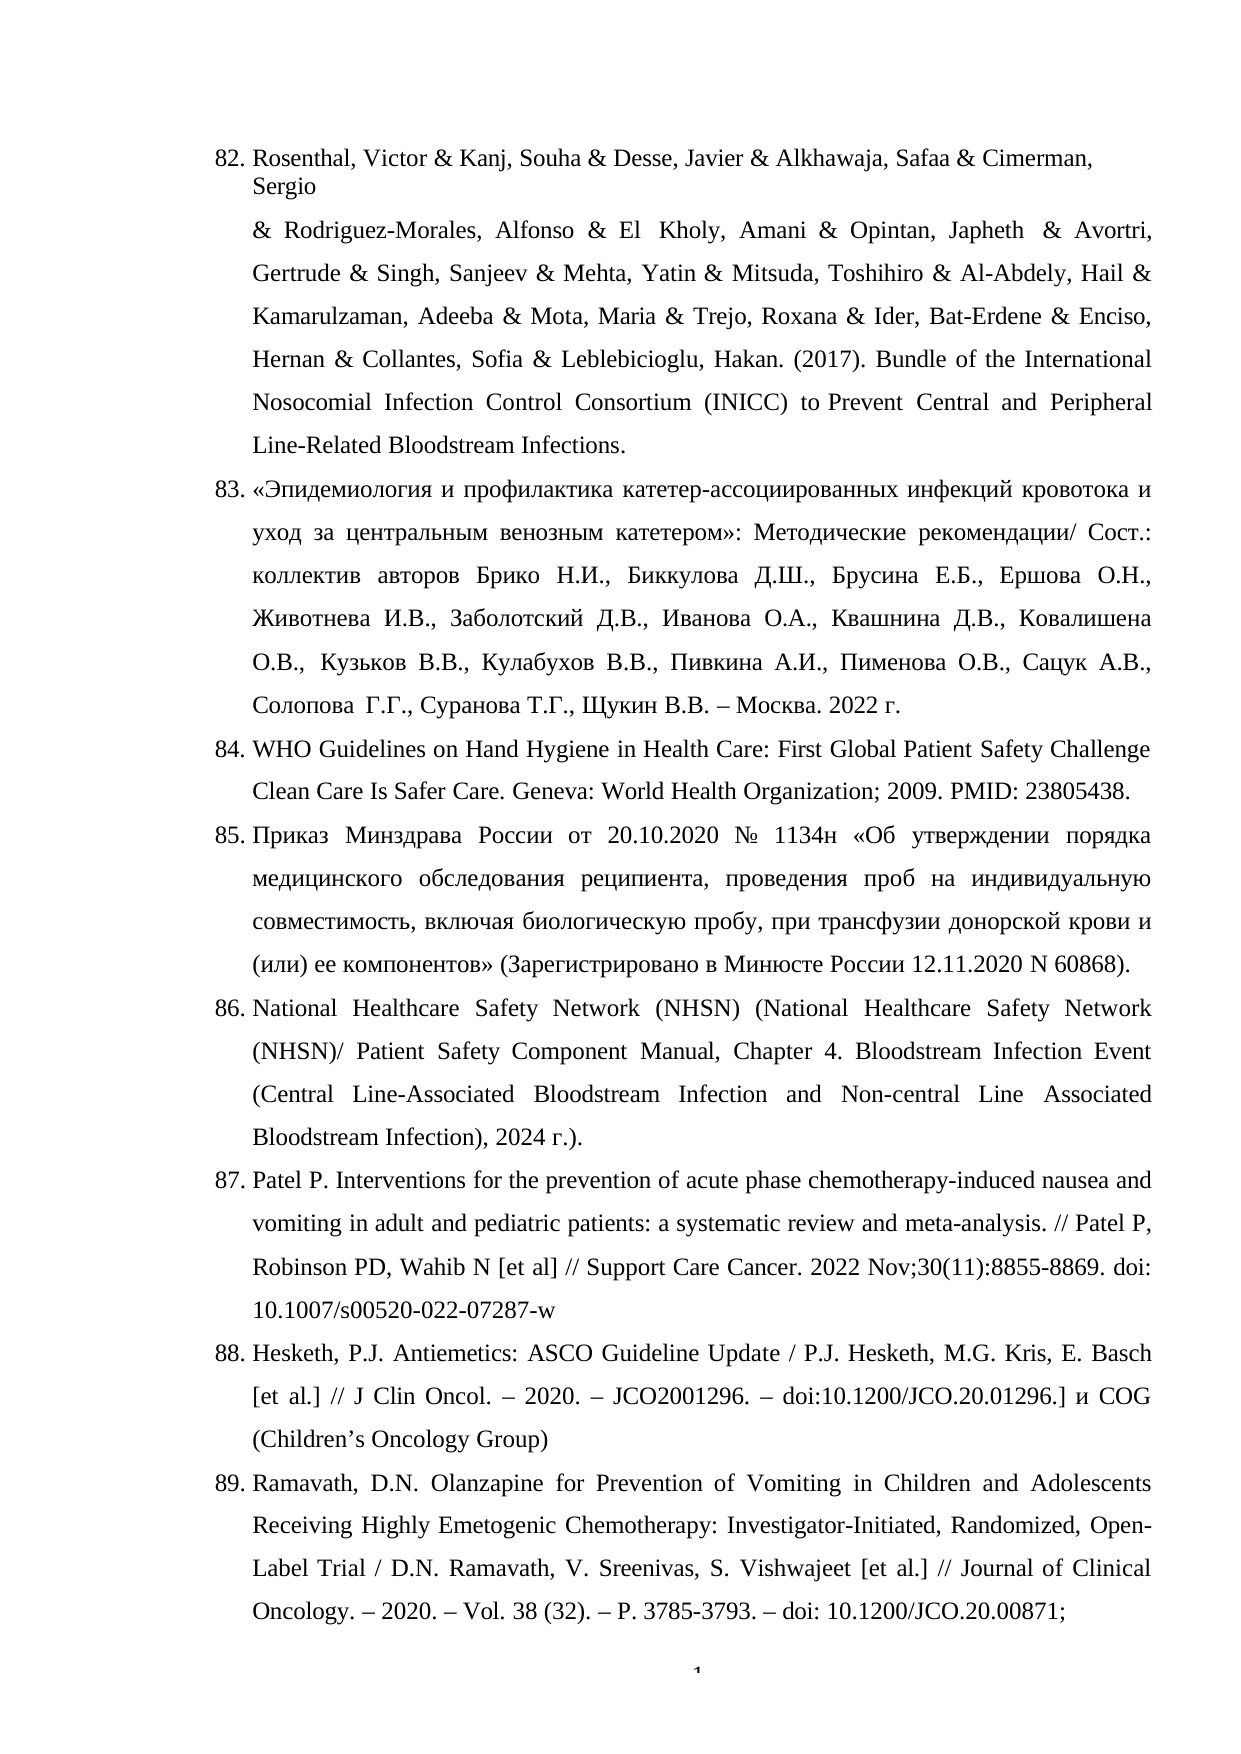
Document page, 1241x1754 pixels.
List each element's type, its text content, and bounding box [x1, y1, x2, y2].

list Ramavath, D.N. Olanzapine for Prevention of Vomiting in Children and Adolescents Receiving Highly Emetogenic Chemotherapy: Investigator-Initiated, Randomized, Open- Label Trial / D.N. Ramavath, V. Sreenivas, S. Vishwajeet [et al.] // Journal of Clinical Oncology. – 2020. – Vol. 38 (32). – P. 3785-3793. – doi: 10.1200/JCO.20.00871; [214, 1468, 1152, 1625]
list «Эпидемиология и профилактика катетер-ассоциированных инфекций кровотока и уход за центральным венозным катетером»: Методические рекомендации/ Сост.: коллектив авторов Брико Н.И., Биккулова Д.Ш., Брусина Е.Б., Ершова О.Н., Животнева И.В., Заболотский Д.В., Иванова О.А., Квашнина Д.В., Ковалишена О.В., Кузьков В.В., Кулабухов В.В., Пивкина А.И., Пименова О.В., Сацук А.В., Солопова Г.Г., Суранова Т.Г., Щукин В.В. – Москва. 2022 г. [214, 474, 1152, 718]
list National Healthcare Safety Network (NHSN) (National Healthcare Safety Network (NHSN)/ Patient Safety Component Manual, Chapter 4. Bloodstream Infection Event (Central Line-Associated Bloodstream Infection and Non-central Line Associated Bloodstream Infection), 2024 г.). [214, 993, 1152, 1151]
text & Rodriguez-Morales, Alfonso & El Kholy, Amani & Opintan, Japheth & Avortri, Gertrude & Singh, Sanjeev & Mehta, Yatin & Mitsuda, Toshihiro & Al-Abdely, Hail & Kamarulzaman, Adeeba & Mota, Maria & Trejo, Roxana & Ider, Bat-Erdene & Enciso, Hernan & Collantes, Sofia & Leblebicioglu, Hakan. (2017). Bundle of the International Nosocomial Infection Control Consortium (INICC) to Prevent Central and Peripheral Line-Related Bloodstream Infections. [252, 215, 1152, 459]
list Patel P. Interventions for the prevention of acute phase chemotherapy-induced nausea and vomiting in adult and pediatric patients: a systematic review and meta-analysis. // Patel P, Robinson PD, Wahib N [et al] // Support Care Cancer. 2022 Nov;30(11):8855-8869. doi: 10.1007/s00520-022-07287-w [214, 1165, 1152, 1323]
list WHO Guidelines on Hand Hygiene in Health Care: First Global Patient Safety Challenge Clean Care Is Safer Care. Geneva: World Health Organization; 2009. PMID: 23805438. [214, 734, 1151, 805]
list Rosenthal, Victor & Kanj, Souha & Desse, Javier & Alkhawaja, Safaa & Cimerman, Sergio [214, 143, 1163, 200]
list Приказ Минздрава России от 20.10.2020 № 1134н «Об утверждении порядка медицинского обследования реципиента, проведения проб на индивидуальную совместимость, включая биологическую пробу, при трансфузии донорской крови и (или) ее компонентов» (Зарегистрировано в Минюсте России 12.11.2020 N 60868). [214, 820, 1152, 978]
list Hesketh, P.J. Antiemetics: ASCO Guideline Update / P.J. Hesketh, M.G. Kris, E. Basch [et al.] // J Clin Oncol. – 2020. – JCO2001296. – doi:10.1200/JCO.20.01296.] и COG (Children’s Oncology Group) [214, 1338, 1152, 1453]
